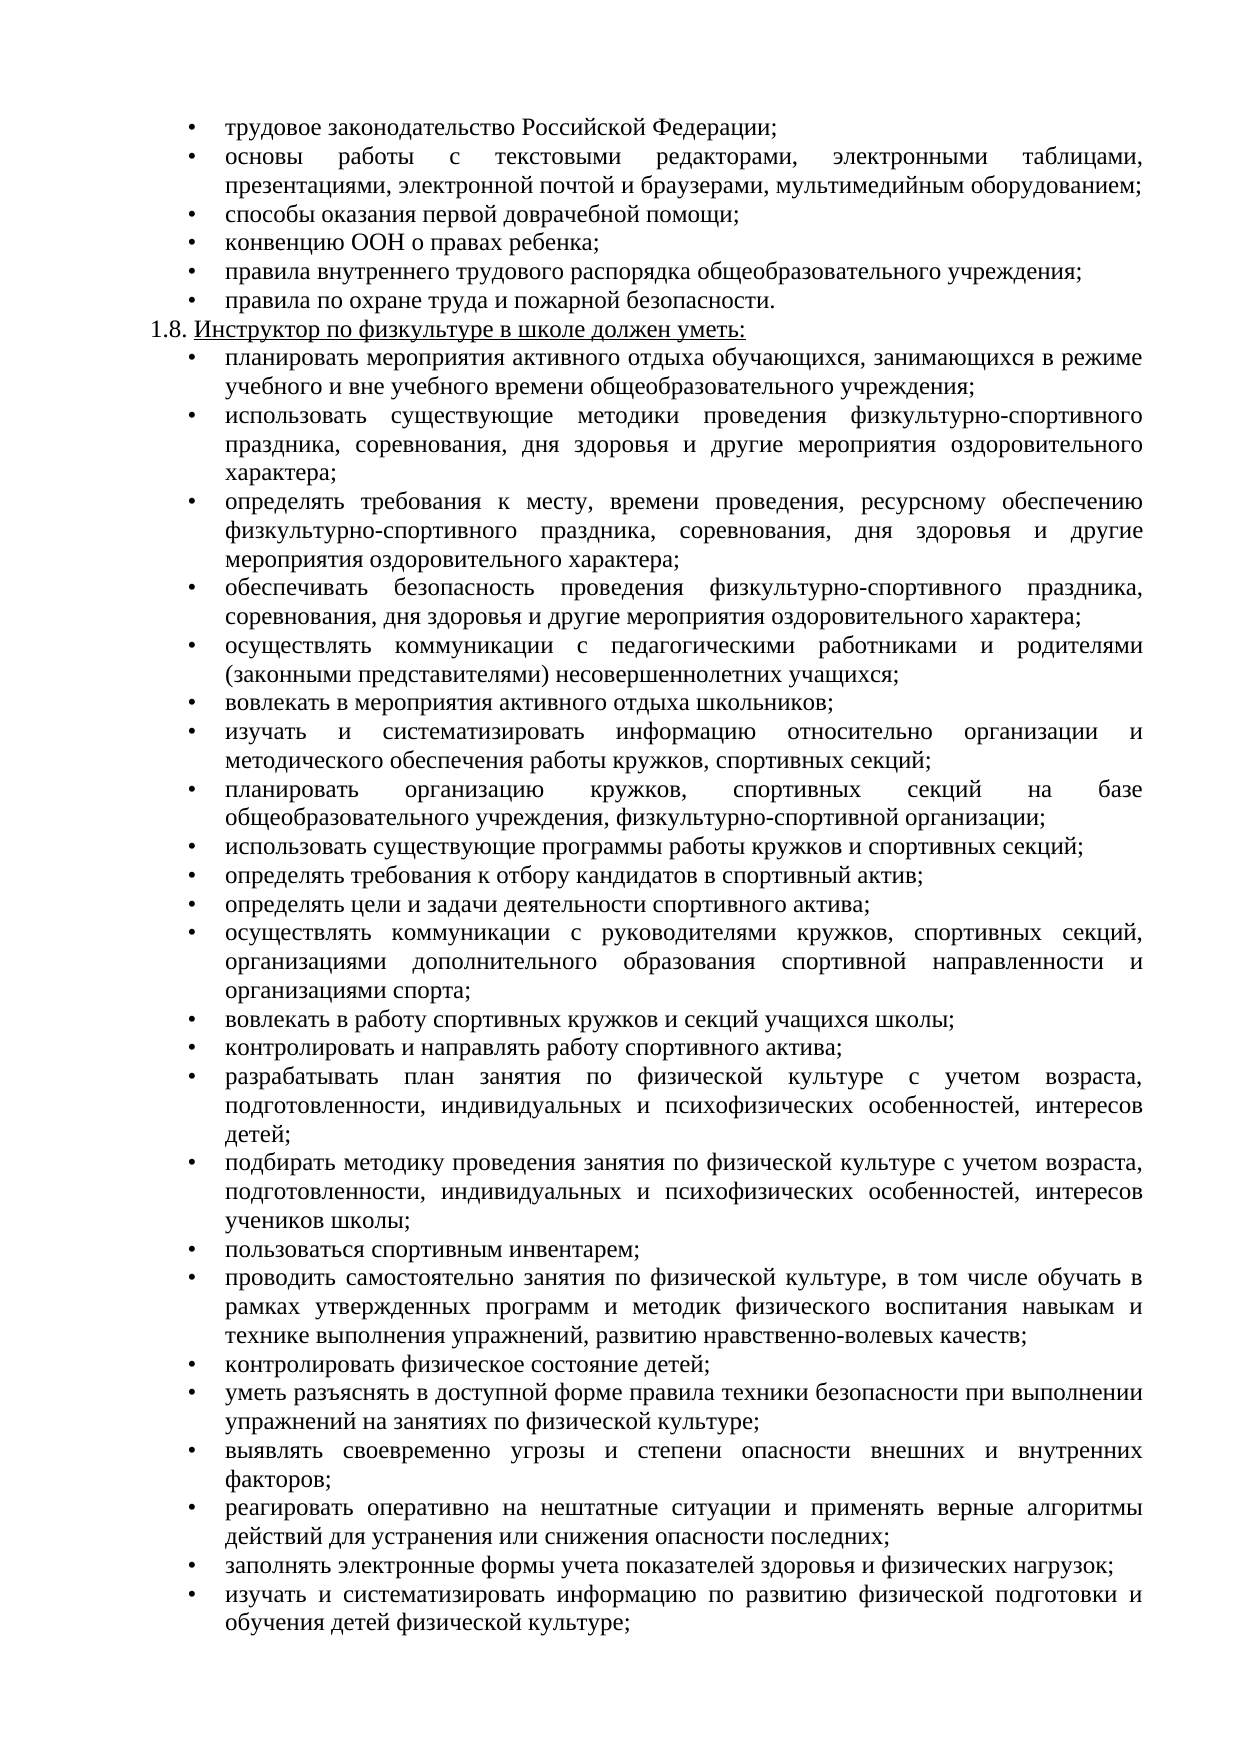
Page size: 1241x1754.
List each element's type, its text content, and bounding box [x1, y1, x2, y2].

list контролировать и направлять работу спортивного актива; [187, 1032, 1144, 1061]
list уметь разъяснять в доступной форме правила техники безопасности при выполнении упражнений на занятиях по физической культуре; [187, 1377, 1144, 1435]
list вовлекать в работу спортивных кружков и секций учащихся школы; [187, 1004, 1144, 1032]
list конвенцию ООН о правах ребенка; [187, 227, 1144, 256]
list изучать и систематизировать информацию относительно организации и методического обеспечения работы кружков, спортивных секций; [187, 716, 1144, 774]
list правила по охране труда и пожарной безопасности. [187, 285, 1144, 314]
list подбирать методику проведения занятия по физической культуре с учетом возраста, подготовленности, индивидуальных и психофизических особенностей, интересов учеников школы; [187, 1147, 1144, 1234]
list реагировать оперативно на нештатные ситуации и применять верные алгоритмы действий для устранения или снижения опасности последних; [187, 1492, 1144, 1550]
list определять цели и задачи деятельности спортивного актива; [187, 889, 1144, 917]
list пользоваться спортивным инвентарем; [187, 1234, 1144, 1262]
list осуществлять коммуникации с руководителями кружков, спортивных секций, организациями дополнительного образования спортивной направленности и организациями спорта; [187, 917, 1144, 1004]
list планировать организацию кружков, спортивных секций на базе общеобразовательного учреждения, физкультурно-спортивной организации; [187, 774, 1144, 831]
list основы работы с текстовыми редакторами, электронными таблицами, презентациями, электронной почтой и браузерами, мультимедийным оборудованием; [187, 141, 1144, 199]
list заполнять электронные формы учета показателей здоровья и физических нагрузок; [187, 1550, 1144, 1579]
text 1.8. Инструктор по физкультуре в школе должен уметь: [150, 314, 1144, 342]
list правила внутреннего трудового распорядка общеобразовательного учреждения; [187, 256, 1144, 285]
list выявлять своевременно угрозы и степени опасности внешних и внутренних факторов; [187, 1435, 1144, 1492]
list контролировать физическое состояние детей; [187, 1349, 1144, 1377]
list способы оказания первой доврачебной помощи; [187, 199, 1144, 227]
list проводить самостоятельно занятия по физической культуре, в том числе обучать в рамках утвержденных программ и методик физического воспитания навыкам и технике выполнения упражнений, развитию нравственно-волевых качеств; [187, 1262, 1144, 1349]
list разрабатывать план занятия по физической культуре с учетом возраста, подготовленности, индивидуальных и психофизических особенностей, интересов детей; [187, 1061, 1144, 1147]
list определять требования к отбору кандидатов в спортивный актив; [187, 860, 1144, 889]
list обеспечивать безопасность проведения физкультурно-спортивного праздника, соревнования, дня здоровья и другие мероприятия оздоровительного характера; [187, 572, 1144, 630]
list использовать существующие программы работы кружков и спортивных секций; [187, 831, 1144, 860]
list использовать существующие методики проведения физкультурно-спортивного праздника, соревнования, дня здоровья и другие мероприятия оздоровительного характера; [187, 400, 1144, 486]
list планировать мероприятия активного отдыха обучающихся, занимающихся в режиме учебного и вне учебного времени общеобразовательного учреждения; [187, 342, 1144, 400]
list вовлекать в мероприятия активного отдыха школьников; [187, 687, 1144, 716]
list трудовое законодательство Российской Федерации; [187, 112, 1144, 141]
list осуществлять коммуникации с педагогическими работниками и родителями (законными представителями) несовершеннолетних учащихся; [187, 630, 1144, 687]
list определять требования к месту, времени проведения, ресурсному обеспечению физкультурно-спортивного праздника, соревнования, дня здоровья и другие мероприятия оздоровительного характера; [187, 486, 1144, 572]
list изучать и систематизировать информацию по развитию физической подготовки и обучения детей физической культуре; [187, 1579, 1144, 1636]
